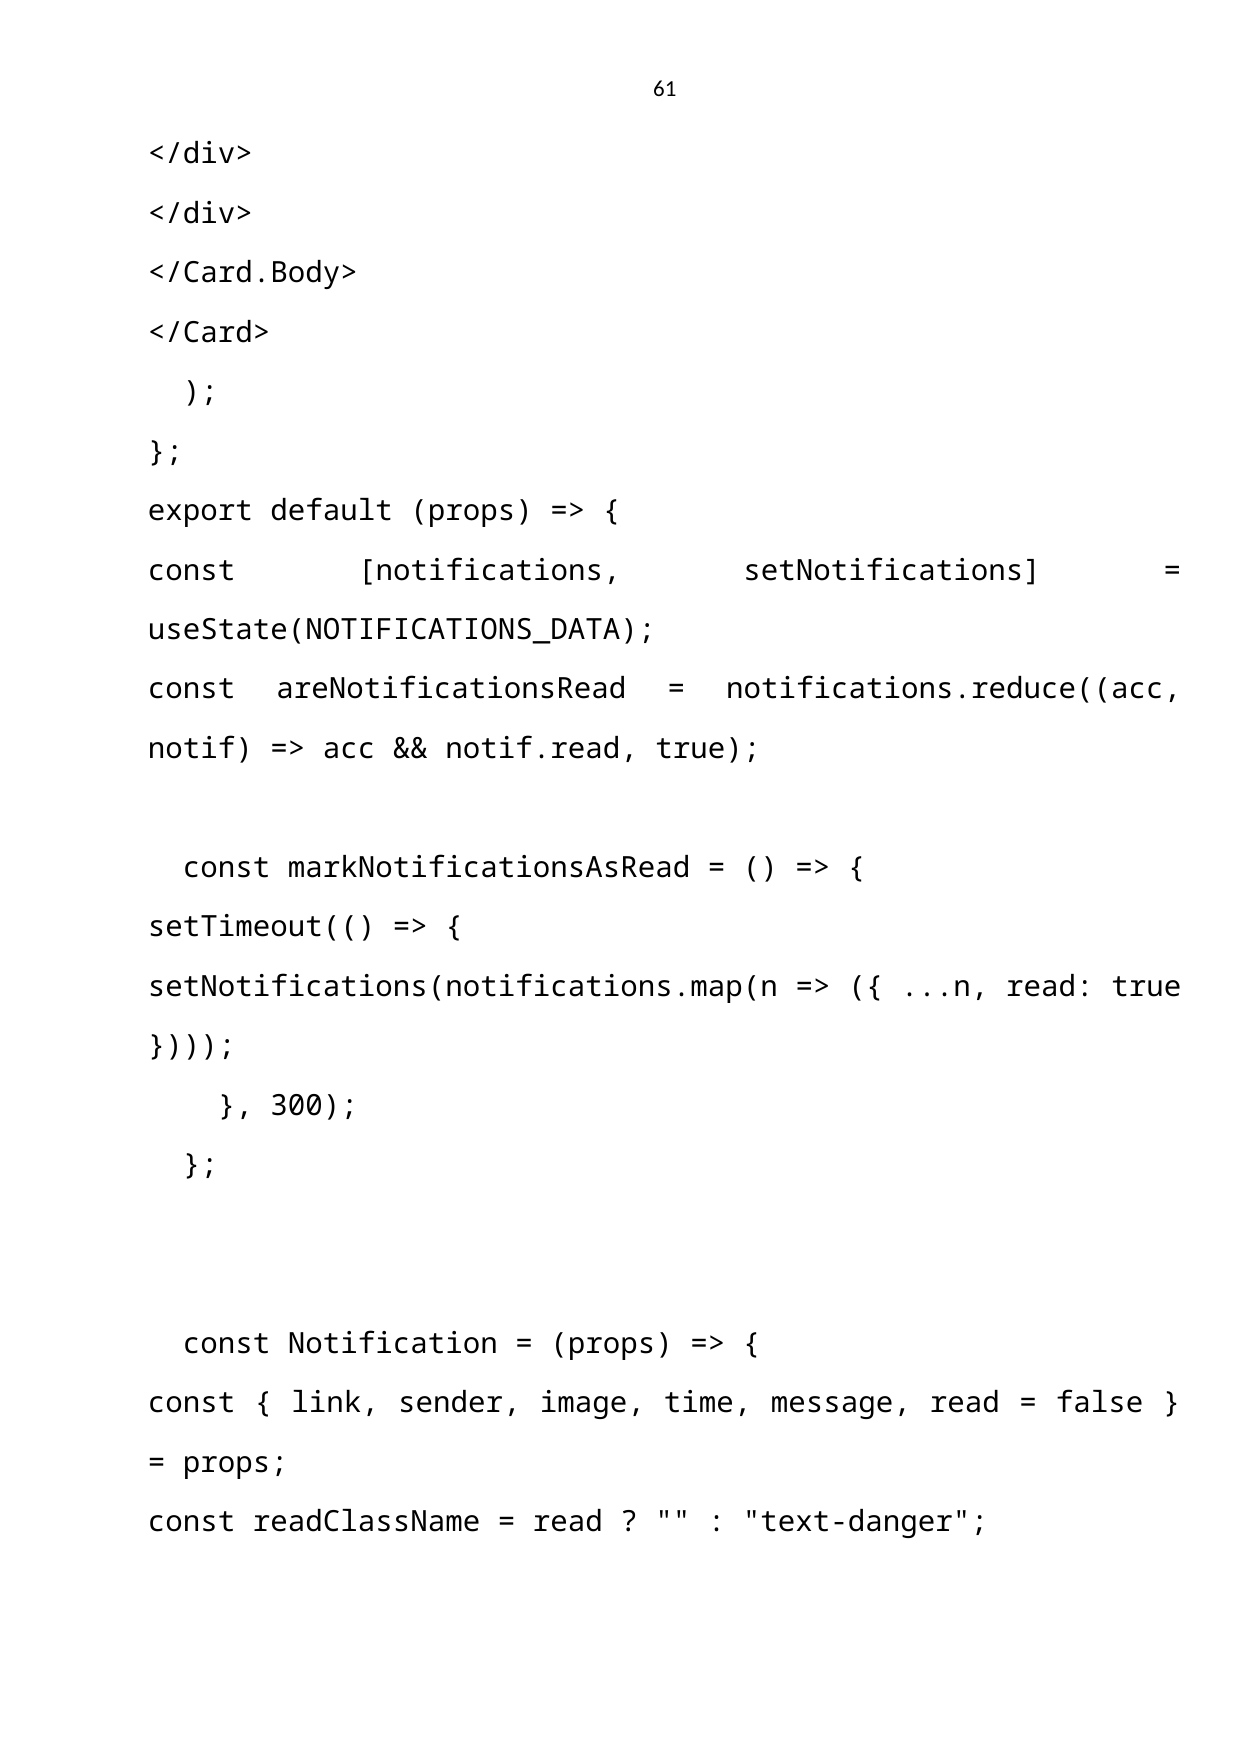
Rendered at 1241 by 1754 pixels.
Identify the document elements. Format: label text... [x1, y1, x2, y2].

text </div> [148, 192, 1181, 232]
text export default (props) => { [148, 489, 1181, 529]
text setNotifications(notifications.map(n => ({ ...n, read: true }))); [148, 965, 1181, 1064]
text setTimeout(() => { [148, 906, 1181, 945]
text const { link, sender, image, time, message, read = false } = props; [148, 1381, 1181, 1481]
text }, 300); [148, 1084, 1181, 1124]
text const markNotificationsAsRead = () => { [148, 846, 1181, 886]
text const areNotificationsRead = notifications.reduce((acc, notif) => acc && notif.read, true); [148, 668, 1181, 767]
text </div> [148, 132, 1181, 172]
text </Card.Body> [148, 251, 1181, 291]
text }; [148, 430, 1181, 469]
text }; [148, 1143, 1181, 1183]
text ); [148, 370, 1181, 410]
text </Card> [148, 311, 1181, 351]
text const readClassName = read ? "" : "text-danger"; [148, 1500, 1181, 1540]
text const Notification = (props) => { [148, 1322, 1181, 1362]
text const [notifications, setNotifications] = useState(NOTIFICATIONS_DATA); [148, 549, 1181, 648]
